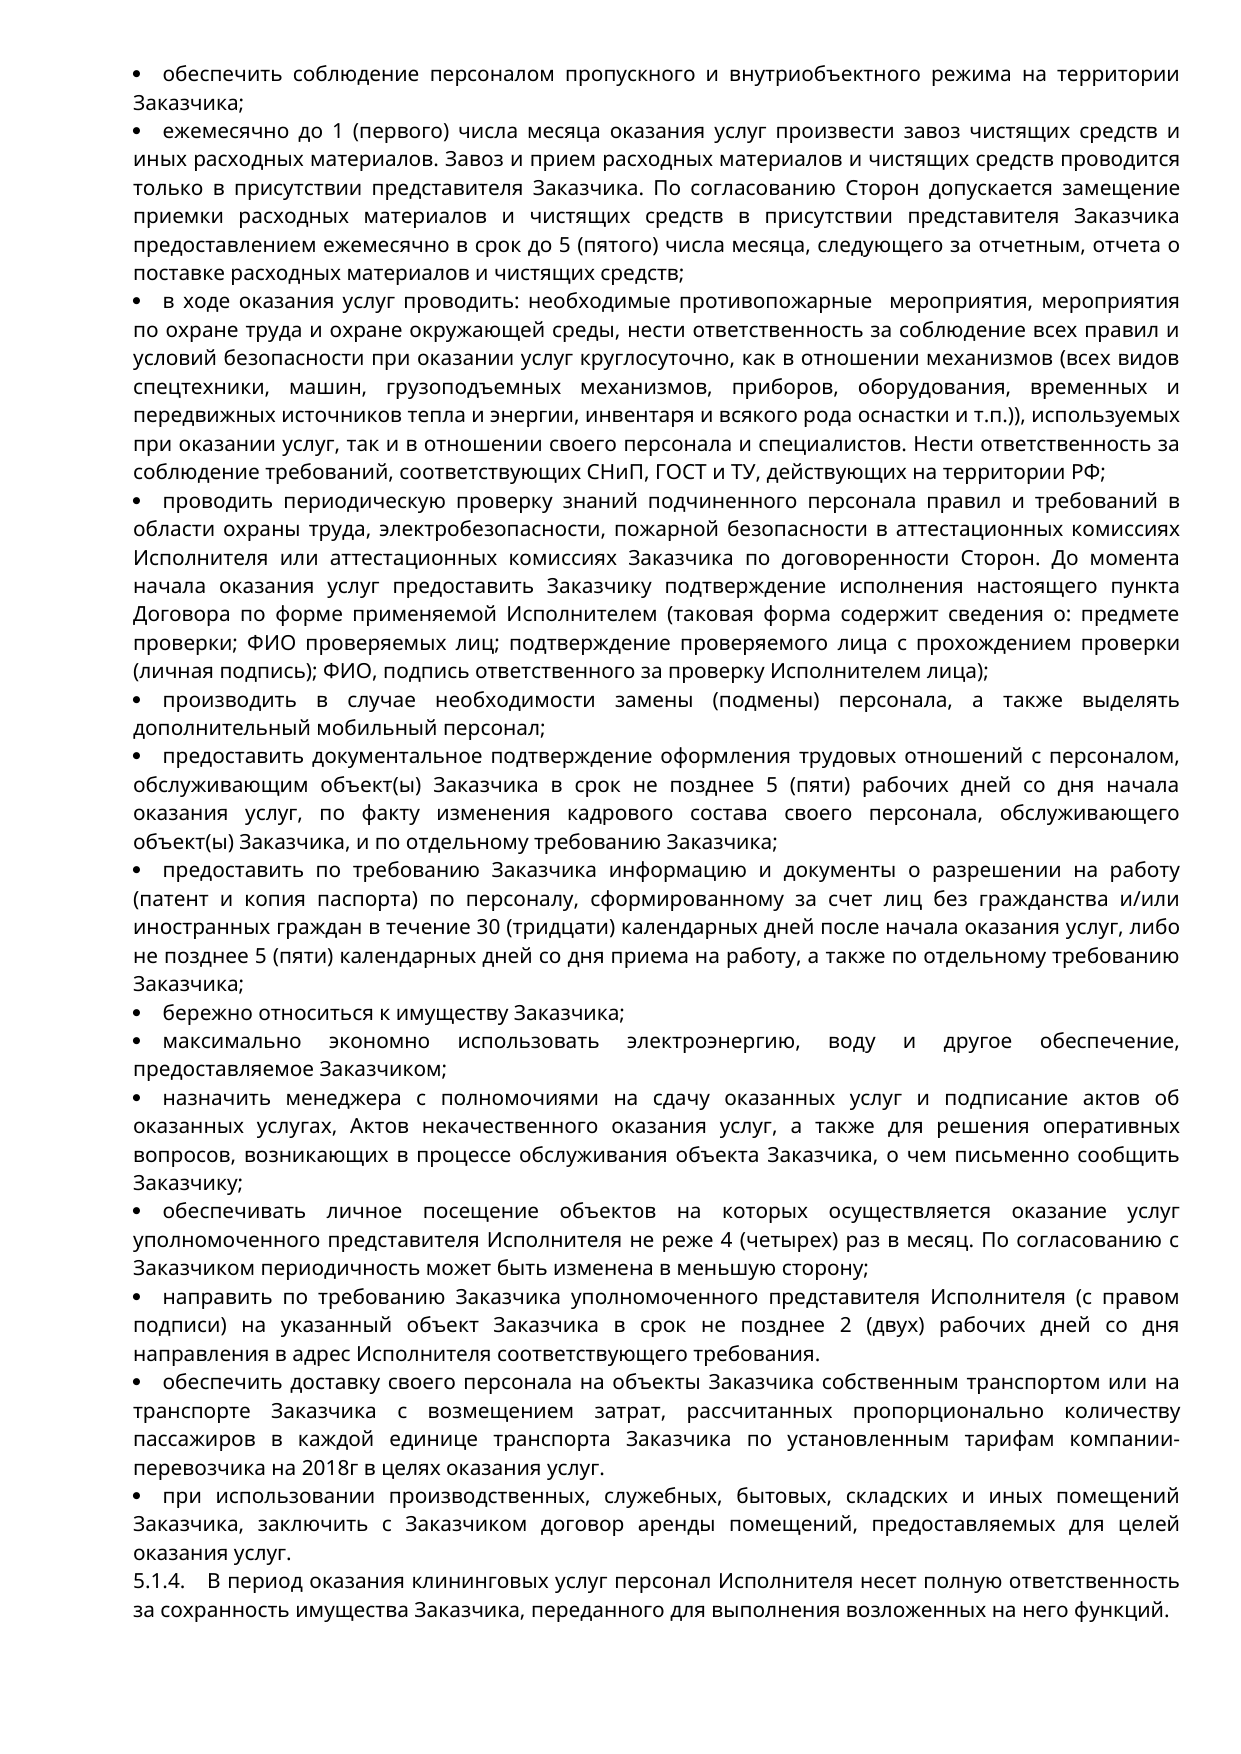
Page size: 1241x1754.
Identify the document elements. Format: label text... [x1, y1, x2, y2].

list максимально экономно использовать электроэнергию, воду и другое обеспечение, предоставляемое Заказчиком; [133, 1026, 1181, 1083]
list производить в случае необходимости замены (подмены) персонала, а также выделять дополнительный мобильный персонал; [133, 685, 1181, 742]
list бережно относиться к имуществу Заказчика; [133, 998, 1181, 1026]
list В период оказания клининговых услуг персонал Исполнителя несет полную ответственность за сохранность имущества Заказчика, переданного для выполнения возложенных на него функций. [133, 1566, 1181, 1623]
list проводить периодическую проверку знаний подчиненного персонала правил и требований в области охраны труда, электробезопасности, пожарной безопасности в аттестационных комиссиях Исполнителя или аттестационных комиссиях Заказчика по договоренности Сторон. До момента начала оказания услуг предоставить Заказчику подтверждение исполнения настоящего пункта Договора по форме применяемой Исполнителем (таковая форма содержит сведения о: предмете проверки; ФИО проверяемых лиц; подтверждение проверяемого лица с прохождением проверки (личная подпись); ФИО, подпись ответственного за проверку Исполнителем лица); [133, 486, 1181, 685]
list предоставить по требованию Заказчика информацию и документы о разрешении на работу (патент и копия паспорта) по персоналу, сформированному за счет лиц без гражданства и/или иностранных граждан в течение 30 (тридцати) календарных дней после начала оказания услуг, либо не позднее 5 (пяти) календарных дней со дня приема на работу, а также по отдельному требованию Заказчика; [133, 855, 1181, 998]
list ежемесячно до 1 (первого) числа месяца оказания услуг произвести завоз чистящих средств и иных расходных материалов. Завоз и прием расходных материалов и чистящих средств проводится только в присутствии представителя Заказчика. По согласованию Сторон допускается замещение приемки расходных материалов и чистящих средств в присутствии представителя Заказчика предоставлением ежемесячно в срок до 5 (пятого) числа месяца, следующего за отчетным, отчета о поставке расходных материалов и чистящих средств; [133, 116, 1181, 287]
list обеспечивать личное посещение объектов на которых осуществляется оказание услуг уполномоченного представителя Исполнителя не реже 4 (четырех) раз в месяц. По согласованию с Заказчиком периодичность может быть изменена в меньшую сторону; [133, 1197, 1181, 1282]
list обеспечить соблюдение персоналом пропускного и внутриобъектного режима на территории Заказчика; [133, 59, 1181, 116]
list обеспечить доставку своего персонала на объекты Заказчика собственным транспортом или на транспорте Заказчика с возмещением затрат, рассчитанных пропорционально количеству пассажиров в каждой единице транспорта Заказчика по установленным тарифам компании-перевозчика на 2018г в целях оказания услуг. [133, 1367, 1181, 1481]
list при использовании производственных, служебных, бытовых, складских и иных помещений Заказчика, заключить с Заказчиком договор аренды помещений, предоставляемых для целей оказания услуг. [133, 1481, 1181, 1566]
list направить по требованию Заказчика уполномоченного представителя Исполнителя (с правом подписи) на указанный объект Заказчика в срок не позднее 2 (двух) рабочих дней со дня направления в адрес Исполнителя соответствующего требования. [133, 1282, 1181, 1367]
list предоставить документальное подтверждение оформления трудовых отношений с персоналом, обслуживающим объект(ы) Заказчика в срок не позднее 5 (пяти) рабочих дней со дня начала оказания услуг, по факту изменения кадрового состава своего персонала, обслуживающего объект(ы) Заказчика, и по отдельному требованию Заказчика; [133, 742, 1181, 855]
list в ходе оказания услуг проводить: необходимые противопожарные мероприятия, мероприятия по охране труда и охране окружающей среды, нести ответственность за соблюдение всех правил и условий безопасности при оказании услуг круглосуточно, как в отношении механизмов (всех видов спецтехники, машин, грузоподъемных механизмов, приборов, оборудования, временных и передвижных источников тепла и энергии, инвентаря и всякого рода оснастки и т.п.)), используемых при оказании услуг, так и в отношении своего персонала и специалистов. Нести ответственность за соблюдение требований, соответствующих СНиП, ГОСТ и ТУ, действующих на территории РФ; [133, 287, 1181, 486]
list назначить менеджера с полномочиями на сдачу оказанных услуг и подписание актов об оказанных услугах, Актов некачественного оказания услуг, а также для решения оперативных вопросов, возникающих в процессе обслуживания объекта Заказчика, о чем письменно сообщить Заказчику; [133, 1083, 1181, 1197]
